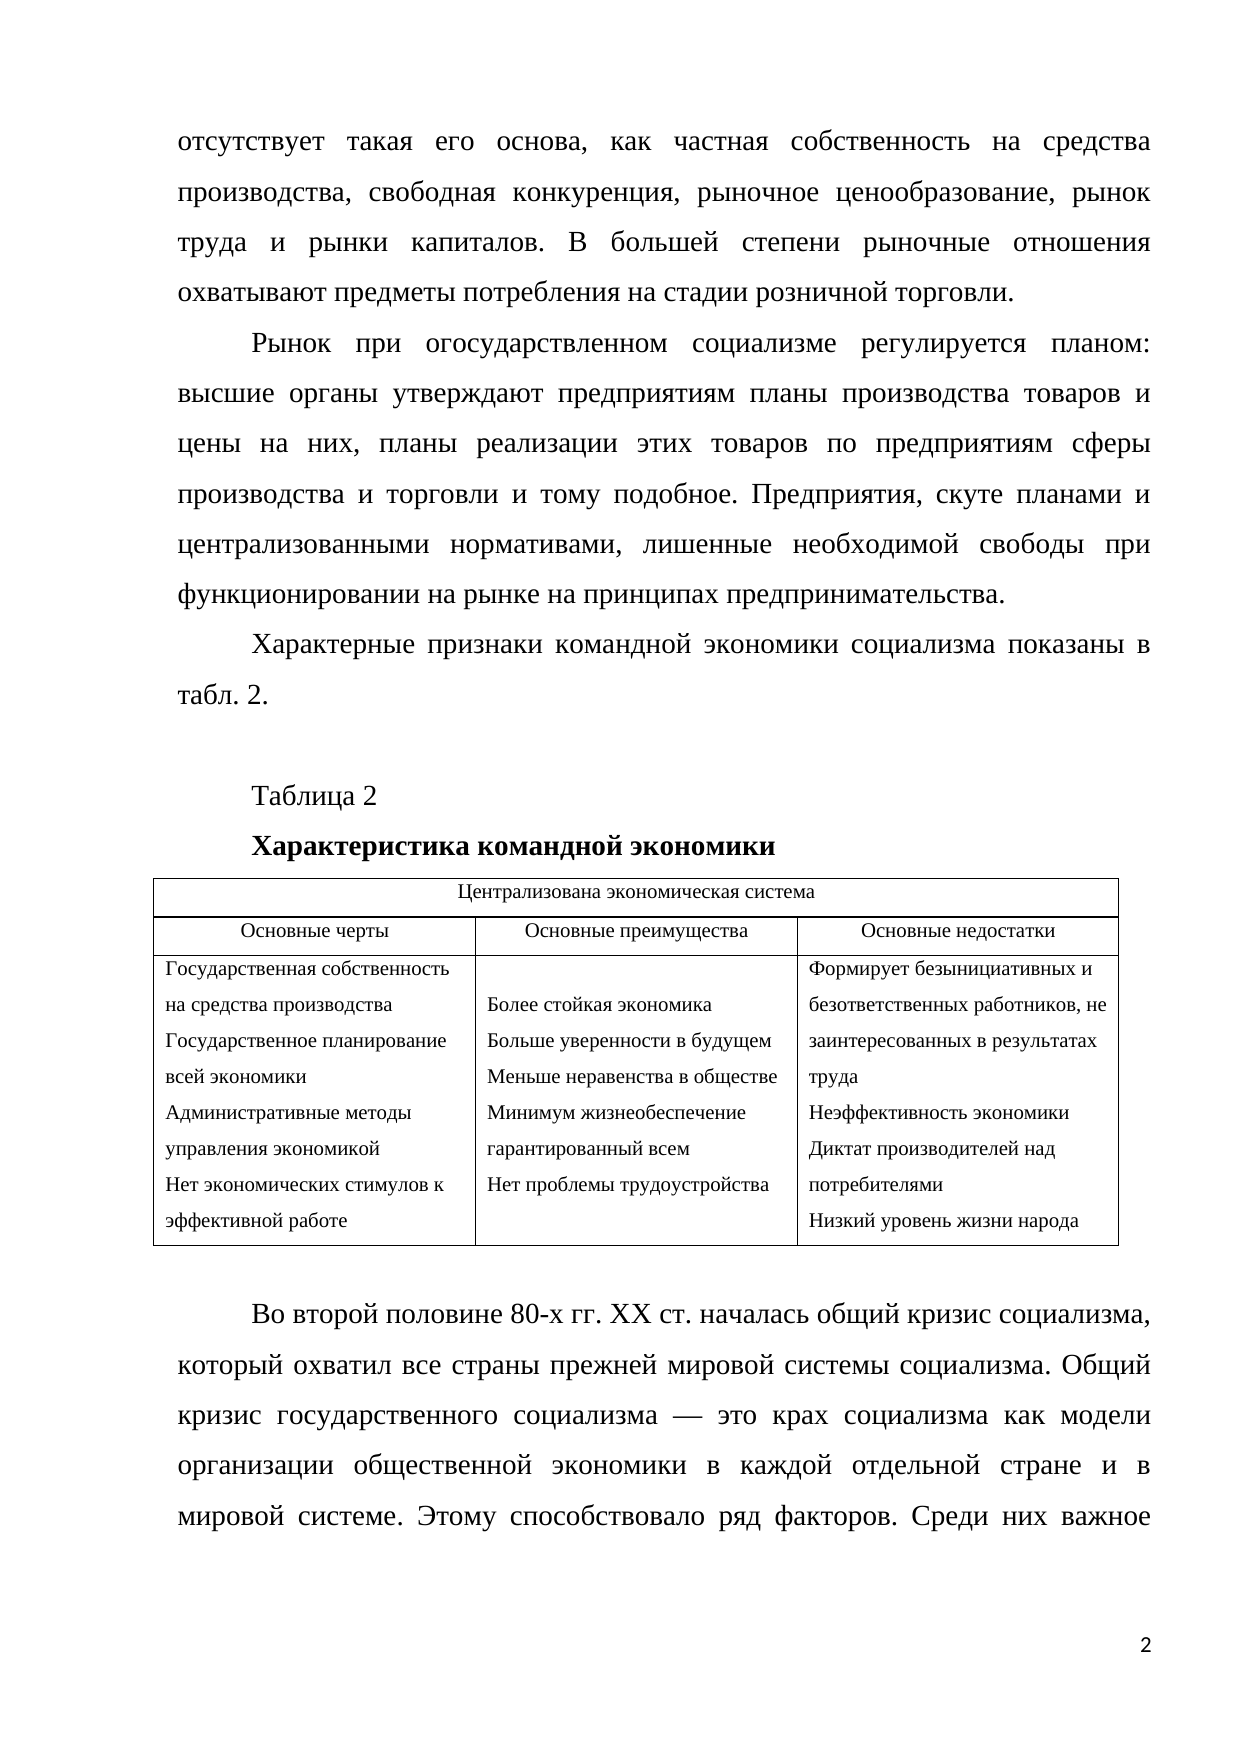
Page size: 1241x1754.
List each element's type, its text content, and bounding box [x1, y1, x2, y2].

text Характерные признаки командной экономики социализма показаны в табл. 2. [177, 627, 1152, 711]
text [177, 123, 1152, 308]
table_cell Государственная собственность на средства производства Государственное планирование всей экономики Административные методы управления экономикой Нет экономических стимулов к эффективной работе [154, 956, 475, 1245]
text Характеристика командной экономики [177, 828, 1152, 861]
text Рынок при огосударствленном социализме регулируется планом: высшие органы утверждают предприятиям планы производства товаров и цены на них, планы реализации этих товаров по предприятиям сферы производства и торговли и тому подобное. Предприятия, скуте планами и централизованными нормативами, лишенные необходимой свободы при функционировании на рынке на принципах предпринимательства. [177, 325, 1152, 610]
table_cell Основные недостатки [798, 918, 1118, 955]
table_cell Основные черты [154, 918, 475, 955]
table_cell Формирует безынициативных и безответственных работников, не заинтересованных в результатах труда Неэффективность экономики Диктат производителей над потребителями Низкий уровень жизни народа [798, 956, 1118, 1245]
table_cell Более стойкая экономика Больше уверенности в будущем Меньше неравенства в обществе Минимум жизнеобеспечение гарантированный всем Нет проблемы трудоустройства [476, 956, 797, 1245]
text Таблица 2 [177, 778, 1152, 811]
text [177, 1297, 1152, 1531]
table_header Централизована экономическая система [154, 879, 1118, 916]
table_cell Основные преимущества [476, 918, 797, 955]
